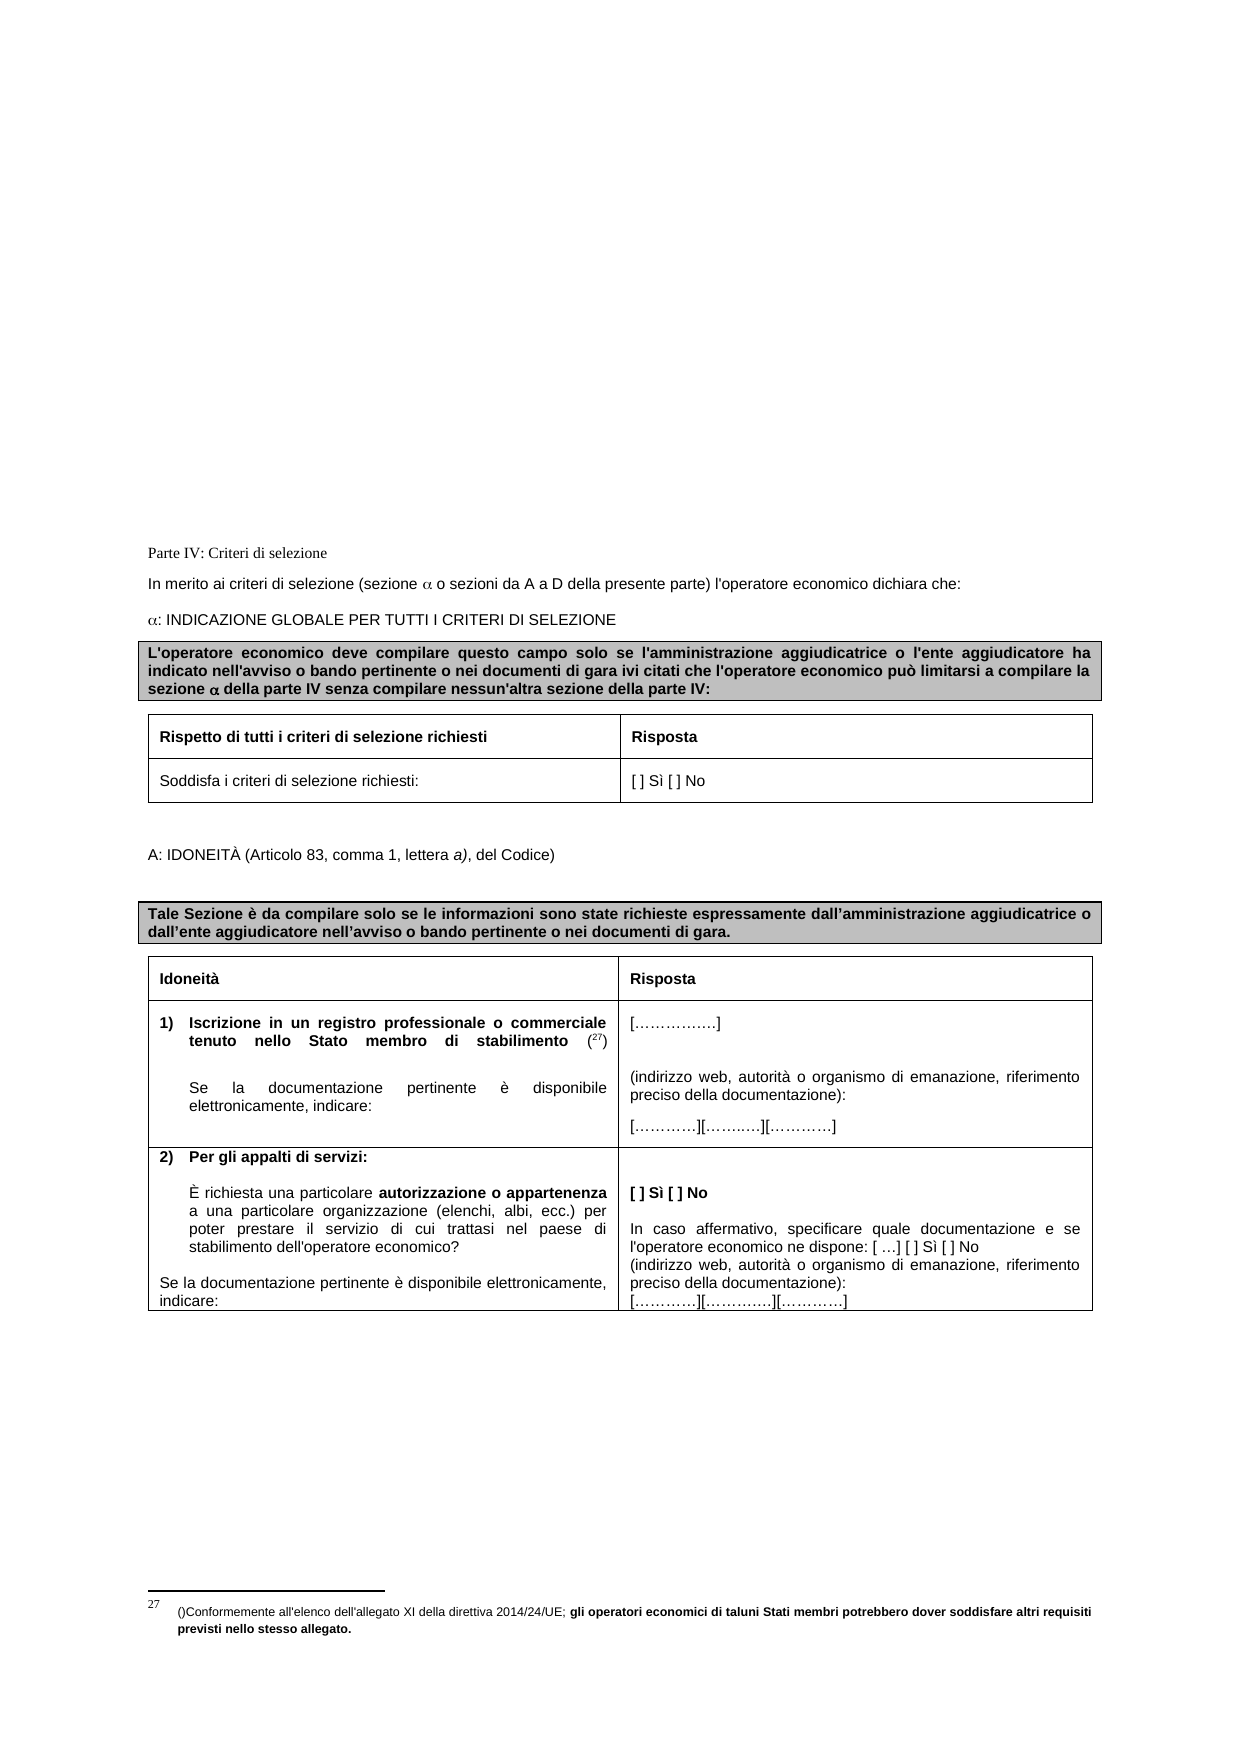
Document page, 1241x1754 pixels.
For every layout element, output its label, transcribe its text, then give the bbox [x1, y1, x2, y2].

title : Indicazione globale per tutti i criteri di selezione [148, 610, 1093, 628]
table_cell [ ] Sì [ ] No In caso affermativo, specificare quale documentazione e se l'operatore economico ne dispone: [ …] [ ] Sì [ ] No (indirizzo web, autorità o organismo di emanazione, riferimento preciso della documentazione): […………][……….…][…………] [619, 1148, 1092, 1310]
table_header Risposta [619, 957, 1092, 1000]
table_header Idoneità [149, 957, 618, 1000]
table_header Risposta [621, 715, 1092, 758]
text L'operatore economico deve compilare questo campo solo se l'amministrazione aggiudicatrice o l'ente aggiudicatore ha indicato nell'avviso o bando pertinente o nei documenti di gara ivi citati che l'operatore economico può limitarsi a compilare la sezione della parte IV senza compilare nessun'altra sezione della parte IV: [139, 642, 1101, 700]
table_cell Soddisfa i criteri di selezione richiesti: [149, 759, 620, 802]
table_cell Iscrizione in un registro professionale o commerciale tenuto nello Stato membro di stabilimento () Se la documentazione pertinente è disponibile elettronicamente, indicare: [149, 1001, 618, 1147]
table_cell [………….…] (indirizzo web, autorità o organismo di emanazione, riferimento preciso della documentazione): […………][……..…][…………] [619, 1001, 1092, 1147]
table_header Rispetto di tutti i criteri di selezione richiesti [149, 715, 620, 758]
table_cell [ ] Sì [ ] No [621, 759, 1092, 802]
text Parte IV: Criteri di selezione [148, 544, 1093, 562]
title A: Idoneità (Articolo 83, comma 1, lettera a), del Codice) [148, 846, 1093, 864]
text In merito ai criteri di selezione (sezione o sezioni da A a D della presente parte) l'operatore economico dichiara che: [148, 574, 1093, 592]
table_cell Per gli appalti di servizi: È richiesta una particolare autorizzazione o appartenenza a una particolare organizzazione (elenchi, albi, ecc.) per poter prestare il servizio di cui trattasi nel paese di stabilimento dell'operatore economico? Se la documentazione pertinente è disponibile elettronicamente, indicare: [149, 1148, 618, 1310]
text Tale Sezione è da compilare solo se le informazioni sono state richieste espressamente dall’amministrazione aggiudicatrice o dall’ente aggiudicatore nell’avviso o bando pertinente o nei documenti di gara. [139, 903, 1101, 943]
